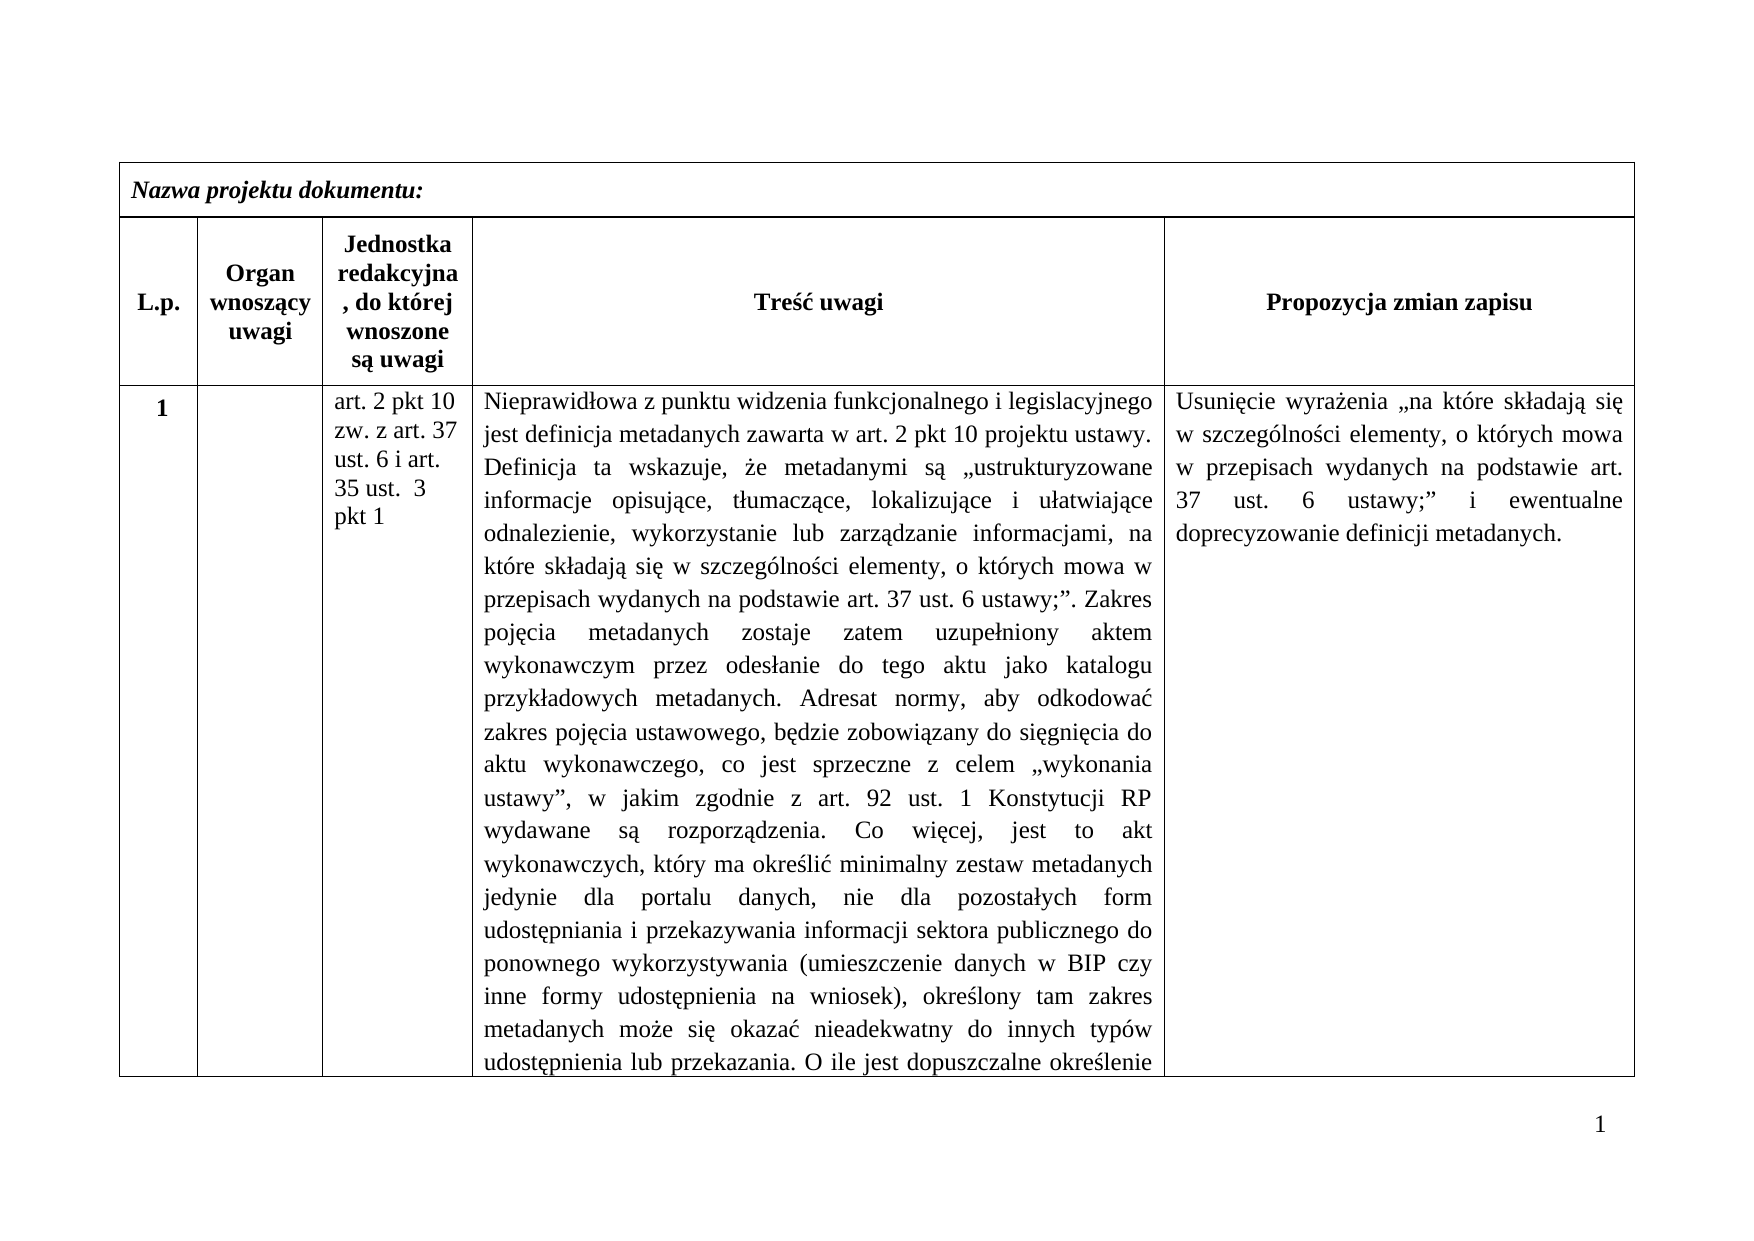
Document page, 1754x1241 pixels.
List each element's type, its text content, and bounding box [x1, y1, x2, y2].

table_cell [473, 386, 1164, 1076]
table_cell [120, 386, 197, 1076]
table_cell Organ wnoszący uwagi [198, 218, 322, 385]
table_cell Jednostka redakcyjna, do której wnoszone są uwagi [323, 218, 472, 385]
table_cell Propozycja zmian zapisu [1165, 218, 1634, 385]
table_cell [323, 386, 472, 1076]
table_cell L.p. [120, 218, 197, 385]
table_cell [1165, 386, 1634, 1076]
table_cell Treść uwagi [473, 218, 1164, 385]
table_cell [198, 386, 322, 1076]
table_header Nazwa projektu dokumentu: [120, 163, 1634, 216]
